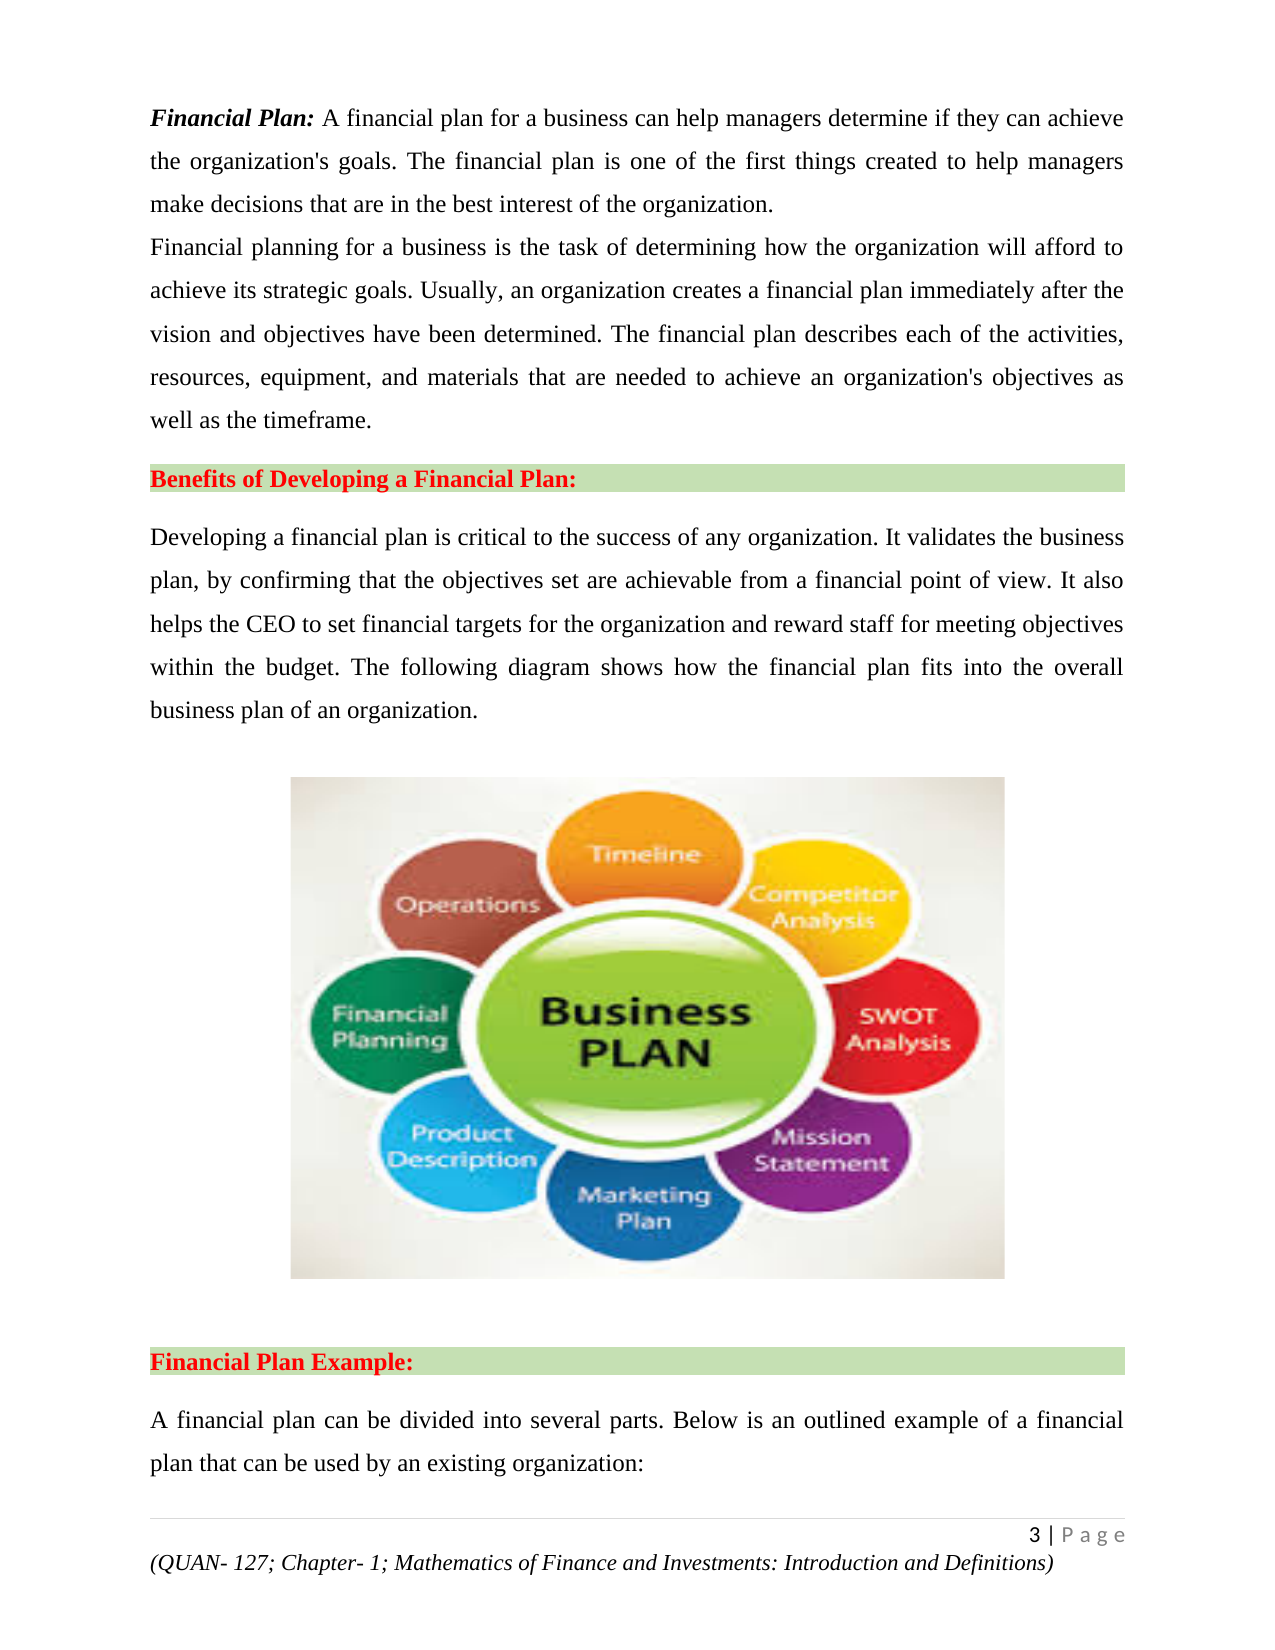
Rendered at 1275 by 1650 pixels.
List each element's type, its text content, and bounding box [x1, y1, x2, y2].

text Financial Plan Example: [150, 1347, 1125, 1375]
text Financial Plan: A financial plan for a business can help managers determine if they can achieve the organization's goals. The financial plan is one of the first things created to help managers make decisions that are in the best interest of the organization. [150, 103, 1125, 218]
text Benefits of Developing a Financial Plan: [150, 464, 1125, 492]
table_header [164, 754, 1131, 1315]
text Financial planning for a business is the task of determining how the organization will afford to achieve its strategic goals. Usually, an organization creates a financial plan immediately after the vision and objectives have been determined. The financial plan describes each of the activities, resources, equipment, and materials that are needed to achieve an organization's objectives as well as the timeframe. [150, 232, 1125, 434]
picture [290, 777, 1005, 1279]
text Developing a financial plan is critical to the success of any organization. It validates the business plan, by confirming that the objectives set are achievable from a financial point of view. It also helps the CEO to set financial targets for the organization and reward staff for meeting objectives within the budget. The following diagram shows how the financial plan fits into the overall business plan of an organization. [150, 522, 1125, 724]
text A financial plan can be divided into several parts. Below is an outlined example of a financial plan that can be used by an existing organization: [150, 1405, 1125, 1477]
